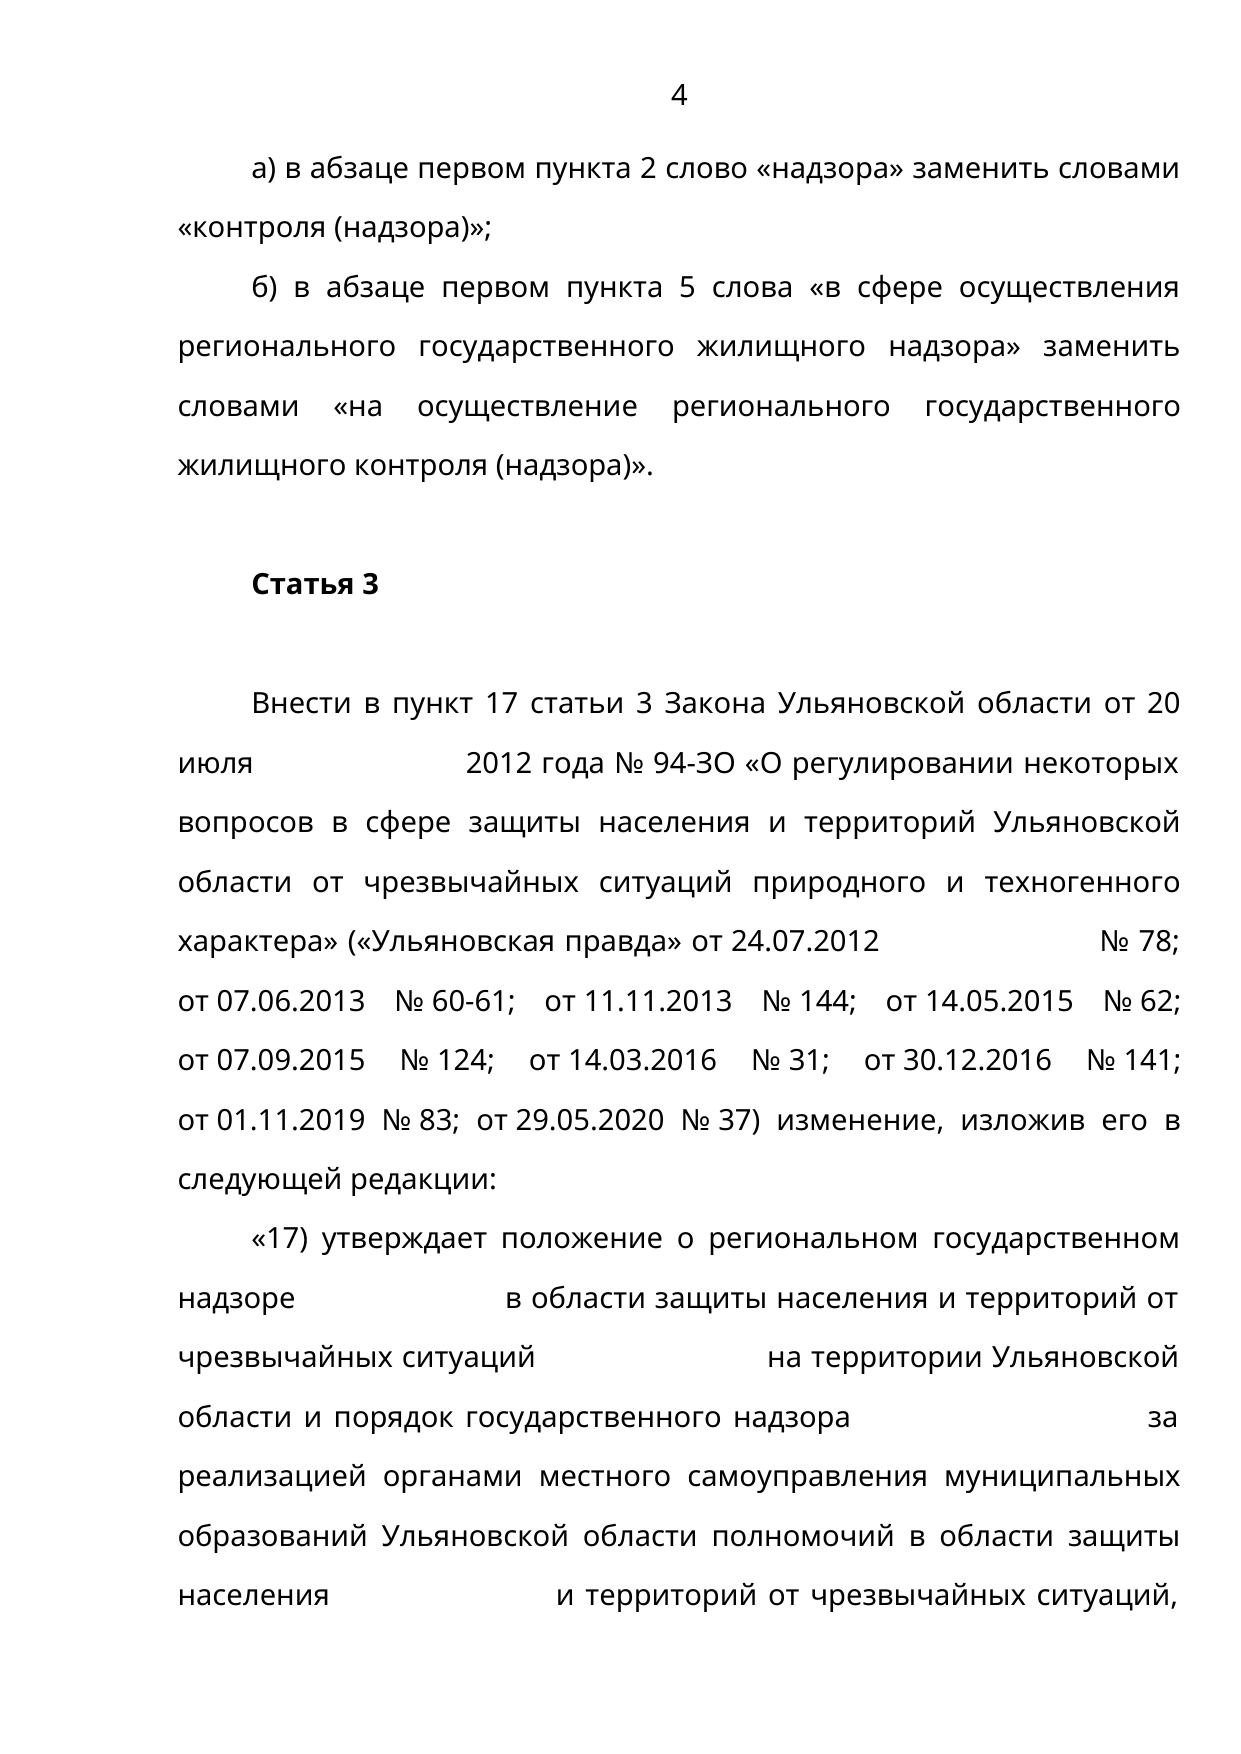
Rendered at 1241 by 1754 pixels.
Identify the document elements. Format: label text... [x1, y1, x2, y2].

text б) в абзаце первом пункта 5 слова «в сфере осуществления регионального государственного жилищного надзора» заменить словами «на осуществление регионального государственного жилищного контроля (надзора)». [177, 266, 1181, 484]
text а) в абзаце первом пункта 2 слово «надзора» заменить словами «контроля (надзора)»; [177, 147, 1181, 246]
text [177, 1218, 1181, 1614]
text Статья 3 [177, 563, 1181, 603]
text Внести в пункт 17 статьи 3 Закона Ульяновской области от 20 июля 2012 года № 94-ЗО «О регулировании некоторых вопросов в сфере защиты населения и территорий Ульяновской области от чрезвычайных ситуаций природного и техногенного характера» («Ульяновская правда» от 24.07.2012 № 78; от 07.06.2013 № 60-61; от 11.11.2013 № 144; от 14.05.2015 № 62; от 07.09.2015 № 124; от 14.03.2016 № 31; от 30.12.2016 № 141; от 01.11.2019 № 83; от 29.05.2020 № 37) изменение, изложив его в следующей редакции: [177, 682, 1181, 1198]
